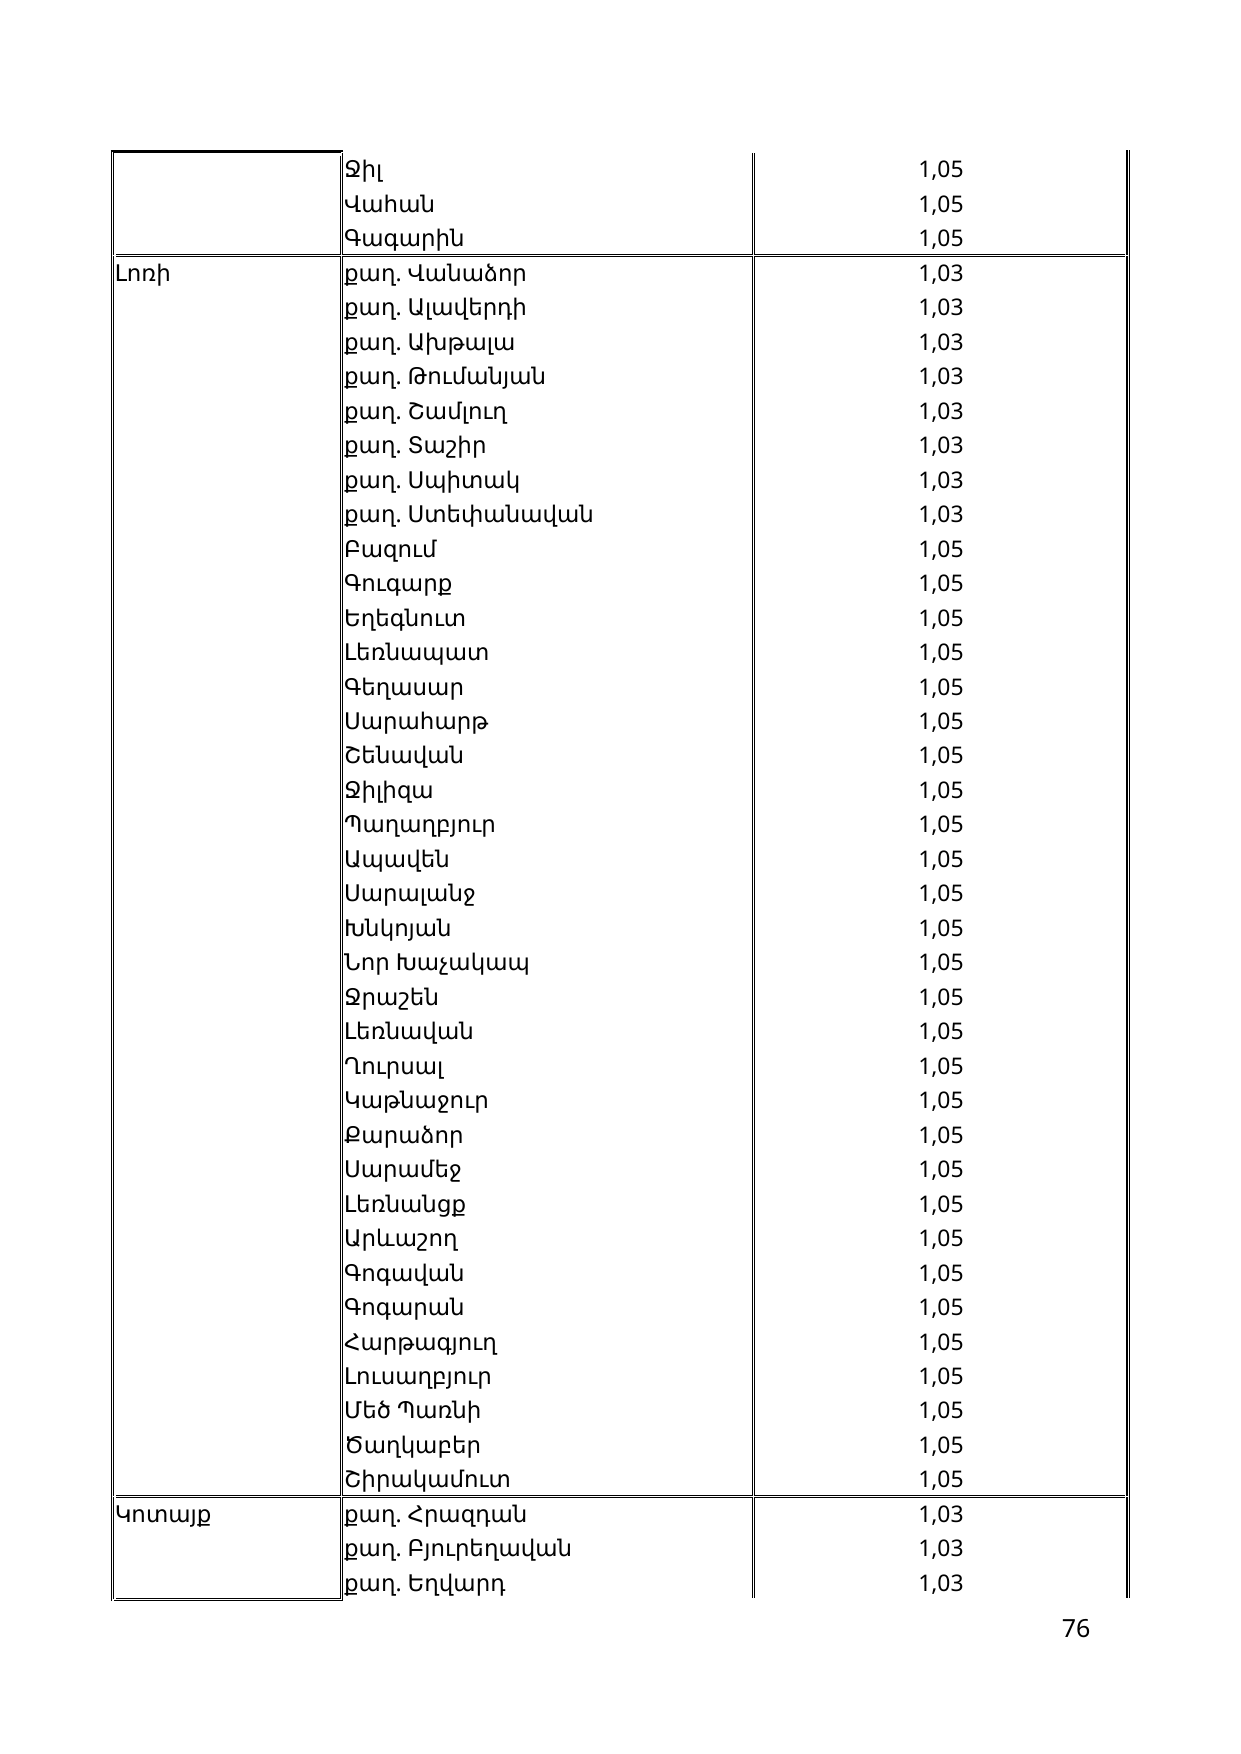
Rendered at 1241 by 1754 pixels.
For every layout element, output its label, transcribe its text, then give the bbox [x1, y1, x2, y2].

table_cell 1,05 [755, 598, 1126, 633]
table_cell քաղ. Թումանյան [343, 357, 752, 391]
table_cell 1,05 [755, 1460, 1126, 1495]
table_cell 1,03 [755, 357, 1126, 391]
table_cell 1,03 [755, 288, 1126, 322]
table_cell Լուսաղբյուր [343, 1357, 752, 1391]
table_cell 1,05 [755, 909, 1126, 943]
table_cell 1,05 [755, 1426, 1126, 1460]
table_cell քաղ. Ալավերդի [343, 288, 752, 322]
table_cell Արևաշող [343, 1219, 752, 1253]
table_cell Հարթագյուղ [343, 1322, 752, 1357]
table_cell Ջիլիզա [343, 771, 752, 805]
table_cell 1,05 [755, 1046, 1126, 1081]
table_cell 1,03 [755, 1564, 1126, 1598]
table_cell 1,05 [755, 1322, 1126, 1357]
table_cell քաղ. Հրազդան [343, 1498, 752, 1529]
table_cell քաղ. Ստեփանավան [343, 495, 752, 529]
table_cell Սարամեջ [343, 1150, 752, 1184]
table_cell Պաղաղբյուր [343, 805, 752, 839]
table_cell Ղուրսալ [343, 1046, 752, 1081]
table_cell Շիրակամուտ [343, 1460, 752, 1495]
table_cell 1,03 [755, 323, 1126, 357]
table_cell 1,05 [754, 150, 1126, 184]
table_cell 1,05 [755, 185, 1126, 219]
table_cell 1,05 [755, 1391, 1126, 1426]
table_cell 1,05 [755, 529, 1126, 564]
table_cell Գոգարան [343, 1288, 752, 1322]
table_cell 1,05 [755, 943, 1126, 977]
table_cell 1,03 [755, 460, 1126, 495]
table_cell Ջիլ [342, 150, 754, 184]
table_cell 1,05 [755, 736, 1126, 771]
table_cell 1,05 [755, 1115, 1126, 1150]
table_cell 1,05 [755, 633, 1126, 667]
table_cell 1,05 [755, 702, 1126, 736]
table_cell Գեղասար [343, 667, 752, 702]
table_cell 1,05 [755, 805, 1126, 839]
table_cell Ջրաշեն [343, 978, 752, 1012]
table_cell 1,05 [755, 771, 1126, 805]
table_cell 1,05 [755, 978, 1126, 1012]
table_cell Ապավեն [343, 840, 752, 874]
table_cell Վահան [343, 185, 752, 219]
table_cell Եղեգնուտ [343, 598, 752, 633]
table_cell 1,03 [754, 1495, 1128, 1529]
table_cell Գուգարք [343, 564, 752, 598]
table_cell Գոգավան [343, 1253, 752, 1288]
table_cell Կոտայք [112, 1495, 342, 1598]
table_cell 1,05 [755, 1184, 1126, 1219]
table_cell Գագարին [343, 219, 752, 253]
table_cell քաղ. Տաշիր [343, 426, 752, 460]
table_cell Լեռնապատ [343, 633, 752, 667]
table_cell քաղ. Վանաձոր [343, 257, 752, 288]
table_cell Սարալանջ [343, 874, 752, 908]
table_cell Լեռնավան [343, 1012, 752, 1046]
table_cell քաղ. Եղվարդ [343, 1564, 752, 1598]
table_cell Շենավան [343, 736, 752, 771]
table_cell 1,05 [755, 1288, 1126, 1322]
table_cell Ծաղկաբեր [343, 1426, 752, 1460]
table_cell 1,05 [755, 1081, 1126, 1115]
table_cell 1,05 [755, 1219, 1126, 1253]
table_cell քաղ. Սպիտակ [343, 460, 752, 495]
table_cell Լեռնանցք [343, 1184, 752, 1219]
table_cell 1,05 [755, 1253, 1126, 1288]
table_cell 1,05 [755, 667, 1126, 702]
table_cell Քարաձոր [343, 1115, 752, 1150]
table_cell Լոռի [114, 254, 340, 1495]
table_cell 1,05 [755, 874, 1126, 908]
table_cell Խնկոյան [343, 909, 752, 943]
table_cell քաղ. Ախթալա [343, 323, 752, 357]
table_cell 1,05 [755, 219, 1126, 253]
table_cell քաղ. Շամլուղ [343, 391, 752, 426]
table_cell Նոր Խաչակապ [343, 943, 752, 977]
table_cell 1,03 [755, 1529, 1126, 1564]
table_cell 1,03 [755, 426, 1126, 460]
table_cell 1,05 [755, 1150, 1126, 1184]
table_cell Մեծ Պառնի [343, 1391, 752, 1426]
table_cell քաղ. Բյուրեղավան [343, 1529, 752, 1564]
table_cell 1,05 [755, 564, 1126, 598]
table_cell 1,05 [755, 1357, 1126, 1391]
table_cell Կաթնաջուր [343, 1081, 752, 1115]
table_cell Բազում [343, 529, 752, 564]
table_cell 1,03 [755, 254, 1127, 288]
table_cell 1,03 [755, 391, 1126, 426]
table_cell 1,05 [755, 840, 1126, 874]
table_cell Սարահարթ [343, 702, 752, 736]
table_cell 1,03 [755, 495, 1126, 529]
table_cell 1,05 [755, 1012, 1126, 1046]
